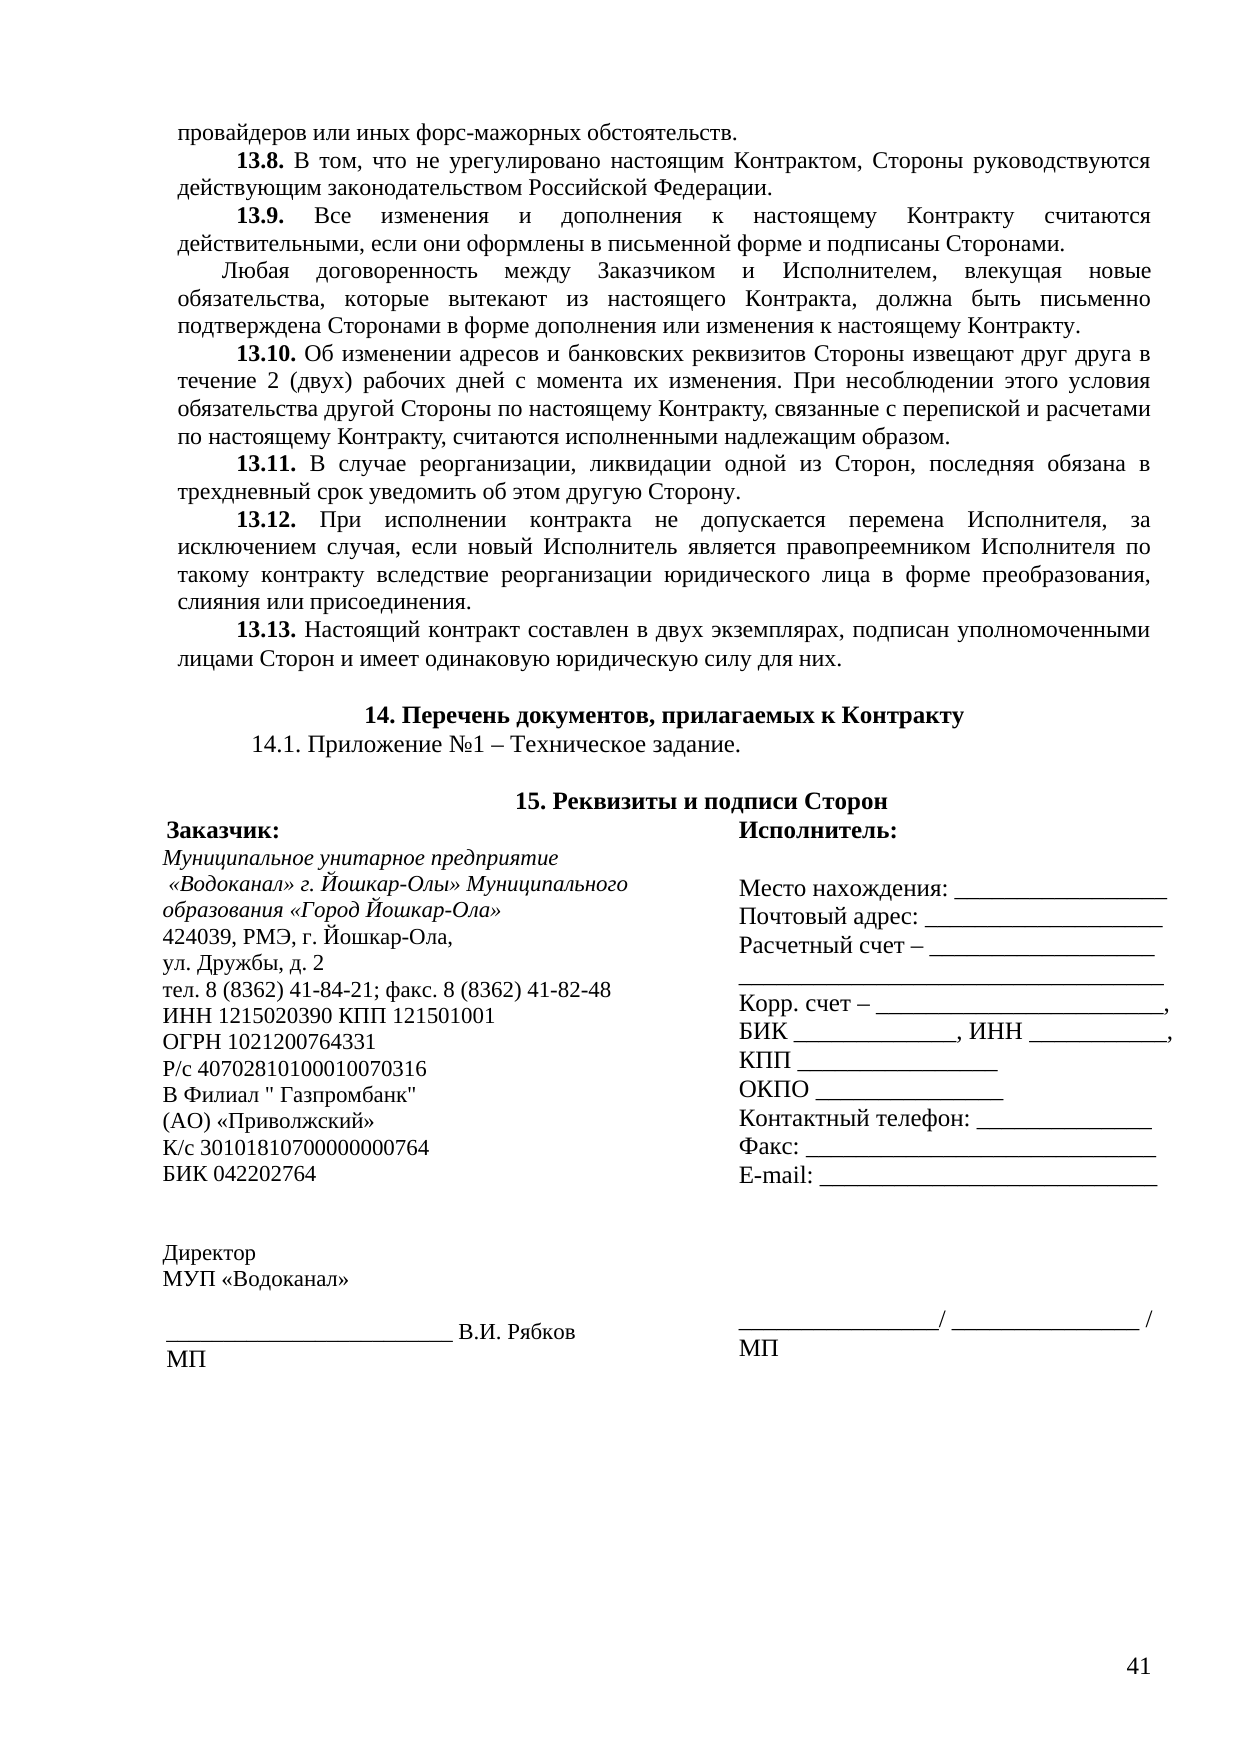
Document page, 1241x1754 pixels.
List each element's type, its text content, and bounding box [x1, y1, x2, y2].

text Любая договоренность между Заказчиком и Исполнителем, влекущая новые обязательства, которые вытекают из настоящего Контракта, должна быть письменно подтверждена Сторонами в форме дополнения или изменения к настоящему Контракту. [177, 256, 1152, 339]
text 13.12. При исполнении контракта не допускается перемена Исполнителя, за исключением случая, если новый Исполнитель является правопреемником Исполнителя по такому контракту вследствие реорганизации юридического лица в форме преобразования, слияния или присоединения. [177, 504, 1152, 615]
table_header Заказчик: Муниципальное унитарное предприятие «Водоканал» г. Йошкар-Олы» Муниципального образования «Город Йошкар-Ола» 424039, РМЭ, г. Йошкар-Ола, ул. Дружбы, д. 2 тел. 8 (8362) 41-84-21; факс. 8 (8362) 41-82-48 ИНН 1215020390 КПП 121501001 ОГРН 1021200764331 Р/с 40702810100010070316 В Филиал " Газпромбанк" (АО) «Приволжский» К/с 30101810700000000764 БИК 042202764 Директор МУП «Водоканал» _________________________ В.И. Рябков МП [151, 815, 724, 1620]
table_header Исполнитель: Место нахождения: _________________ Почтовый адрес: ___________________ Расчетный счет – __________________ __________________________________ Корр. счет – _______________________, БИК _____________, ИНН ___________, КПП ________________ ОКПО _______________ Контактный телефон: ______________ Факс: ____________________________ Е-mail: ___________________________ ________________/ _______________ / МП [724, 815, 1209, 1620]
text 15. Реквизиты и подписи Сторон [177, 786, 1152, 815]
text 14.1. Приложение №1 – Техническое задание. [177, 729, 1152, 758]
text 13.10. Об изменении адресов и банковских реквизитов Стороны извещают друг друга в течение 2 (двух) рабочих дней с момента их изменения. При несоблюдении этого условия обязательства другой Стороны по настоящему Контракту, связанные с перепиской и расчетами по настоящему Контракту, считаются исполненными надлежащим образом. [177, 339, 1152, 449]
text 13.11. В случае реорганизации, ликвидации одной из Сторон, последняя обязана в трехдневный срок уведомить об этом другую Сторону. [177, 449, 1152, 504]
text 13.13. Настоящий контракт составлен в двух экземплярах, подписан уполномоченными лицами Сторон и имеет одинаковую юридическую силу для них. [177, 615, 1152, 671]
text 13.9. Все изменения и дополнения к настоящему Контракту считаются действительными, если они оформлены в письменной форме и подписаны Сторонами. [177, 201, 1152, 256]
text 13.8. В том, что не урегулировано настоящим Контрактом, Стороны руководствуются действующим законодательством Российской Федерации. [177, 146, 1152, 201]
text 14. Перечень документов, прилагаемых к Контракту [177, 700, 1152, 729]
